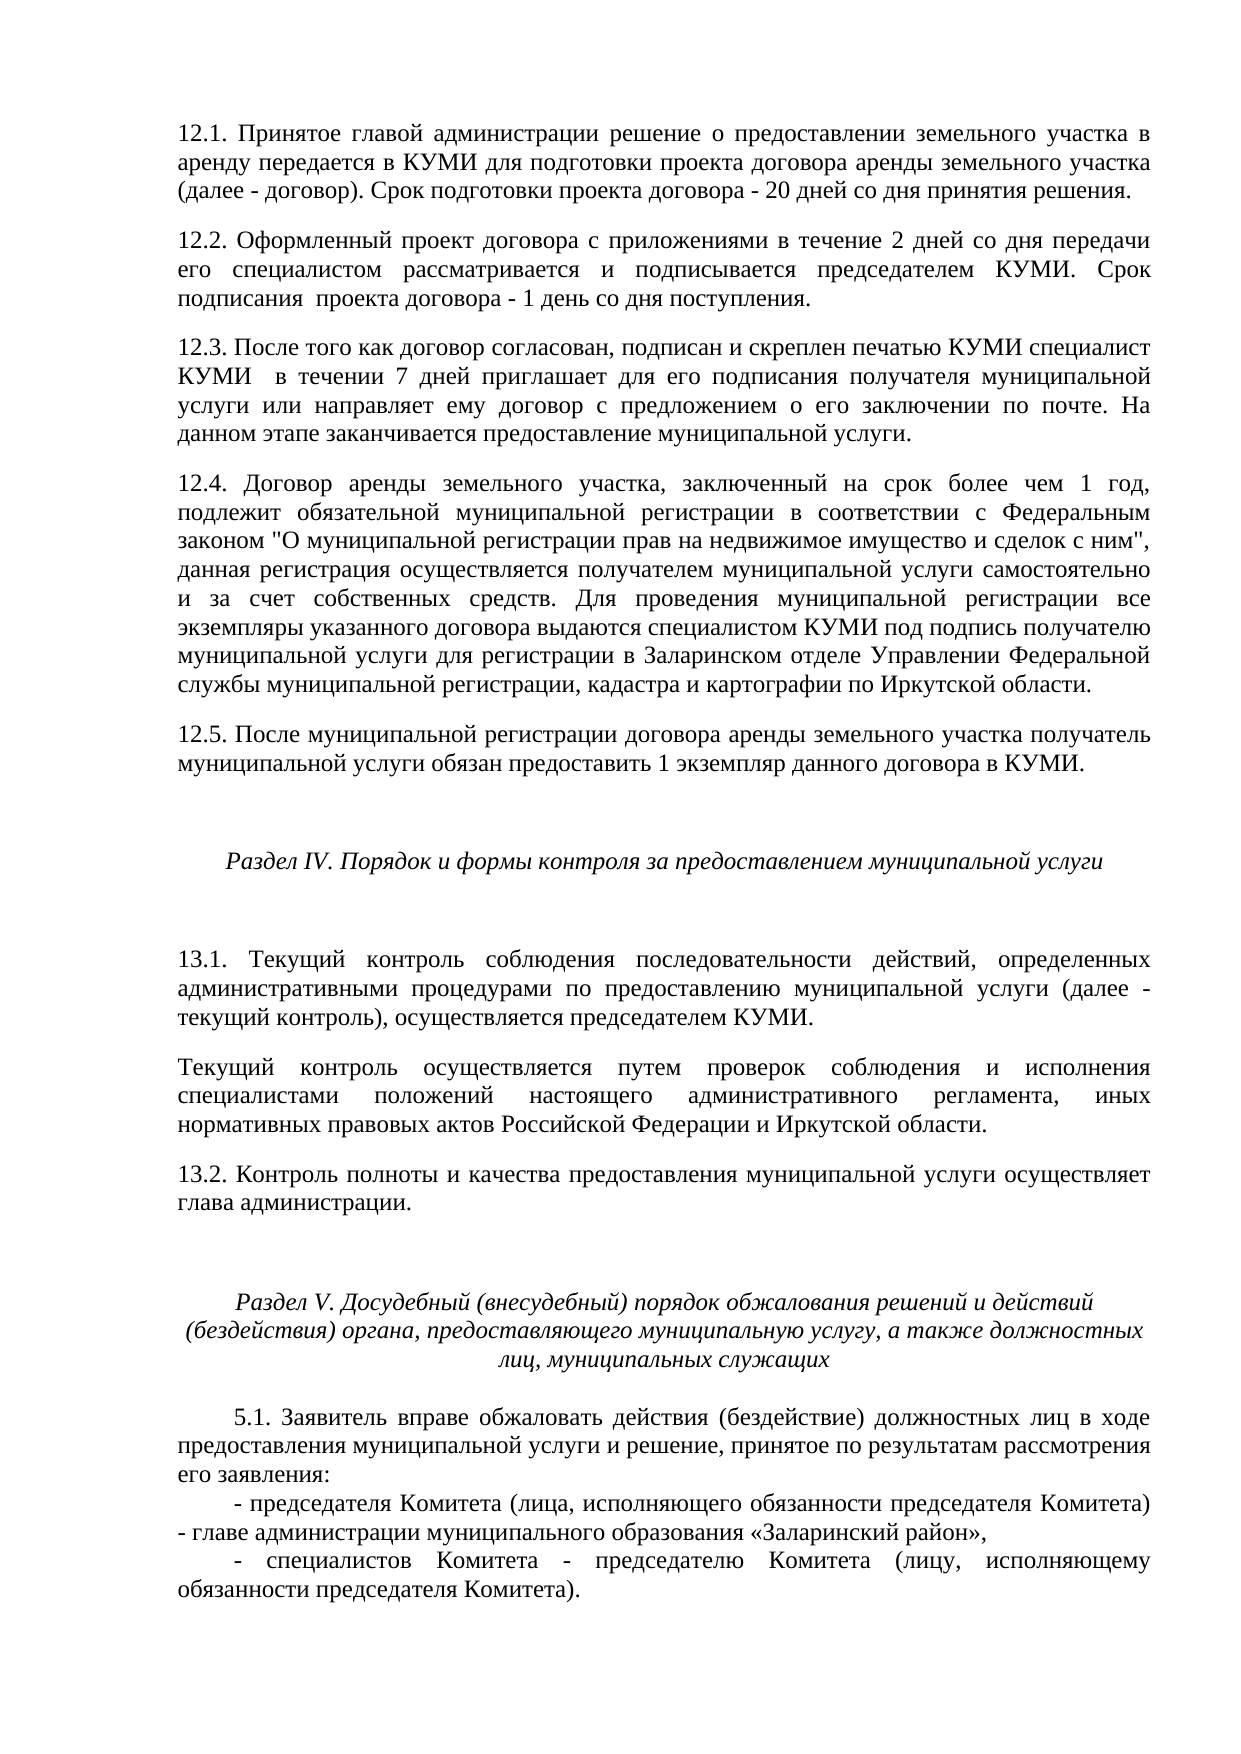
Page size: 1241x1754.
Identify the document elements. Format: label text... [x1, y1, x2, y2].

text 12.1. Принятое главой администрации решение о предоставлении земельного участка в аренду передается в КУМИ для подготовки проекта договора аренды земельного участка (далее - договор). Срок подготовки проекта договора - 20 дней со дня принятия решения. [177, 118, 1152, 204]
text - специалистов Комитета - председателю Комитета (лицу, исполняющему обязанности председателя Комитета). [177, 1545, 1152, 1603]
text Раздел IV. Порядок и формы контроля за предоставлением муниципальной услуги [177, 846, 1152, 875]
text 12.3. После того как договор согласован, подписан и скреплен печатью КУМИ специалист КУМИ в течении 7 дней приглашает для его подписания получателя муниципальной услуги или направляет ему договор с предложением о его заключении по почте. На данном этапе заканчивается предоставление муниципальной услуги. [177, 332, 1152, 447]
text Раздел V. Досудебный (внесудебный) порядок обжалования решений и действий (бездействия) органа, предоставляющего муниципальную услугу, а также должностных лиц, муниципальных служащих [177, 1287, 1152, 1373]
text 13.2. Контроль полноты и качества предоставления муниципальной услуги осуществляет глава администрации. [177, 1159, 1152, 1216]
text 12.2. Оформленный проект договора с приложениями в течение 2 дней со дня передачи его специалистом рассматривается и подписывается председателем КУМИ. Срок подписания проекта договора - 1 день со дня поступления. [177, 225, 1152, 311]
text 12.4. Договор аренды земельного участка, заключенный на срок более чем 1 год, подлежит обязательной муниципальной регистрации в соответствии с Федеральным законом "О муниципальной регистрации прав на недвижимое имущество и сделок с ним", данная регистрация осуществляется получателем муниципальной услуги самостоятельно и за счет собственных средств. Для проведения муниципальной регистрации все экземпляры указанного договора выдаются специалистом КУМИ под подпись получателю муниципальной услуги для регистрации в Заларинском отделе Управлении Федеральной службы муниципальной регистрации, кадастра и картографии по Иркутской области. [177, 468, 1152, 698]
text 5.1. Заявитель вправе обжаловать действия (бездействие) должностных лиц в ходе предоставления муниципальной услуги и решение, принятое по результатам рассмотрения его заявления: [177, 1402, 1152, 1488]
text Текущий контроль осуществляется путем проверок соблюдения и исполнения специалистами положений настоящего административного регламента, иных нормативных правовых актов Российской Федерации и Иркутской области. [177, 1052, 1152, 1138]
text 13.1. Текущий контроль соблюдения последовательности действий, определенных административными процедурами по предоставлению муниципальной услуги (далее - текущий контроль), осуществляется председателем КУМИ. [177, 944, 1152, 1031]
text 12.5. После муниципальной регистрации договора аренды земельного участка получатель муниципальной услуги обязан предоставить 1 экземпляр данного договора в КУМИ. [177, 719, 1152, 776]
text - председателя Комитета (лица, исполняющего обязанности председателя Комитета) - главе администрации муниципального образования «Заларинский район», [177, 1488, 1152, 1545]
